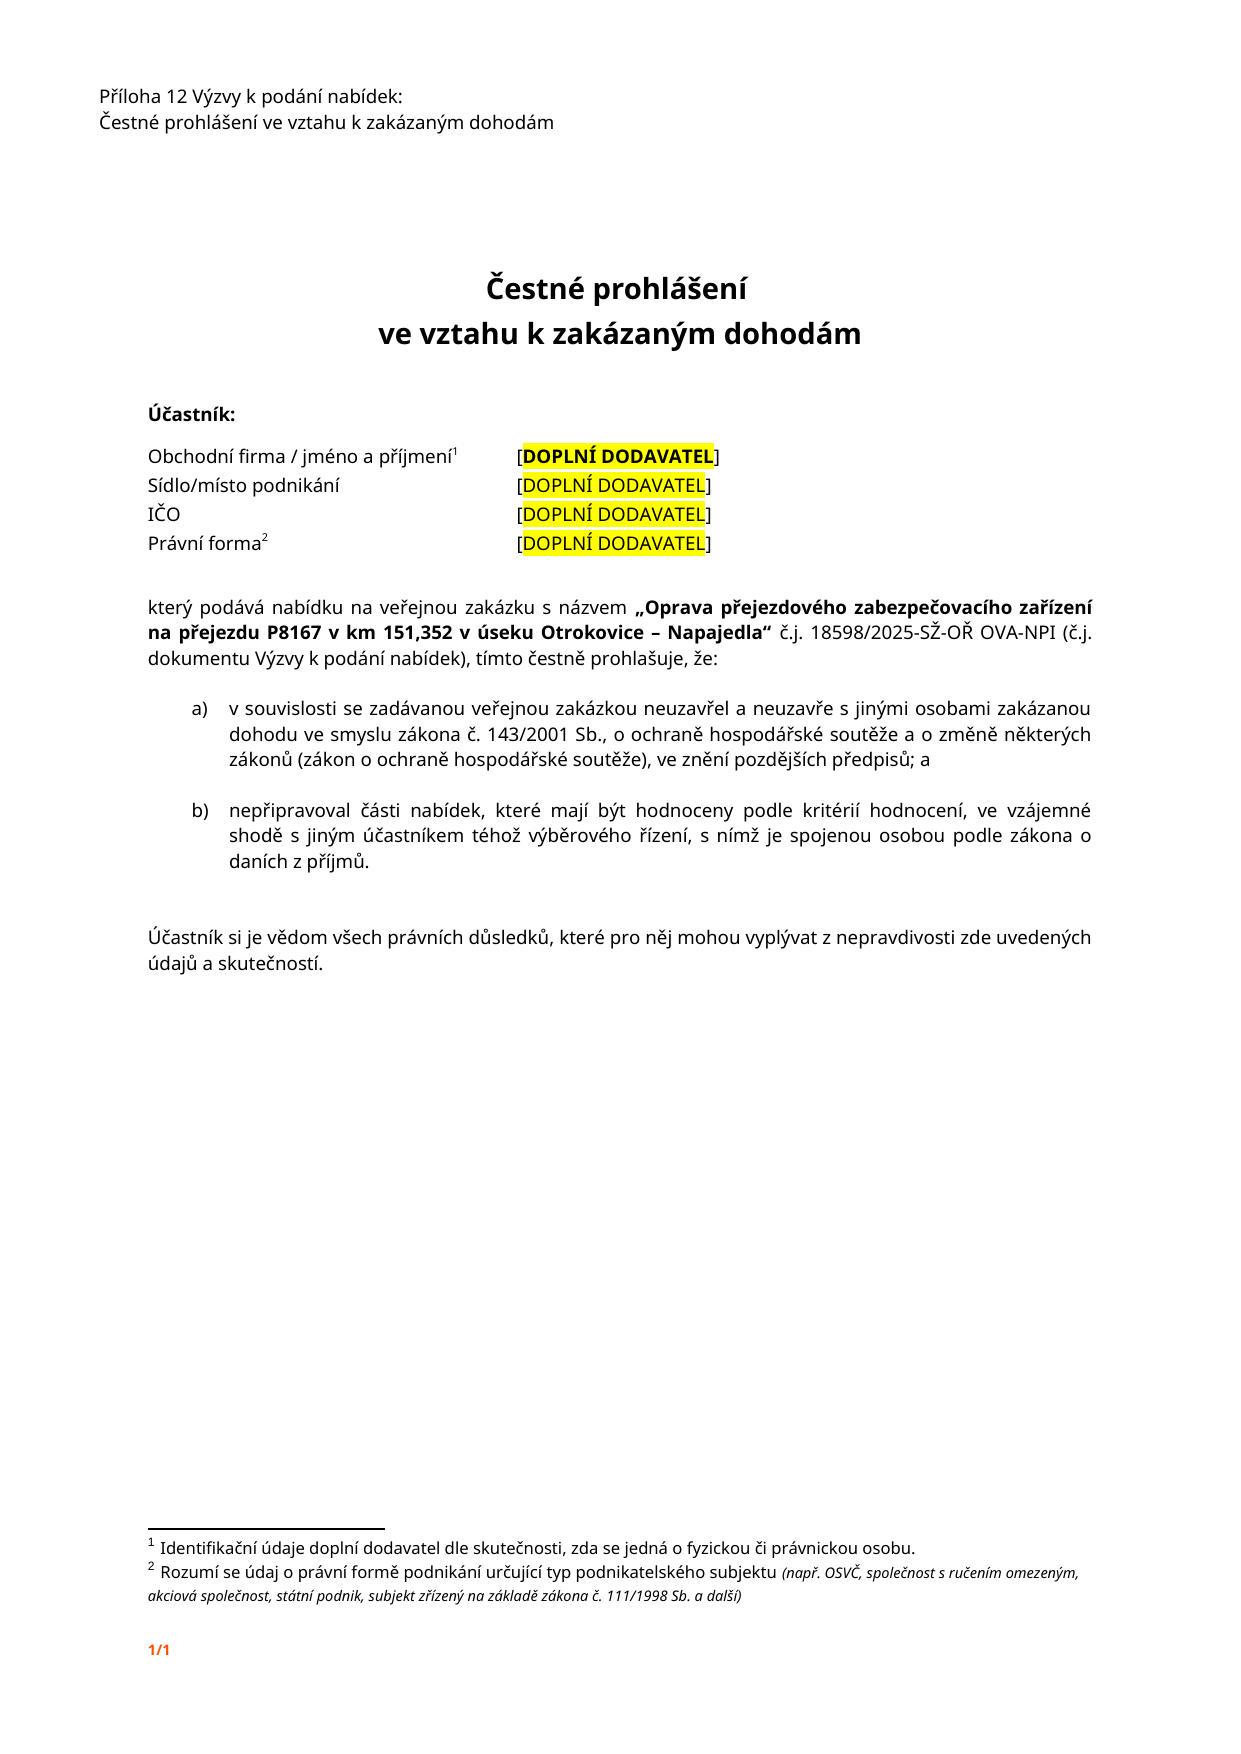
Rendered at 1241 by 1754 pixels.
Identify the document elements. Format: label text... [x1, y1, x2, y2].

text Účastník: [148, 397, 1093, 428]
text Obchodní firma / jméno a příjmení [148, 440, 1093, 469]
title Čestné prohlášení [148, 268, 1093, 308]
text Právní forma [148, 527, 1093, 556]
text IČO [148, 498, 1093, 527]
text ve vztahu k zakázaným dohodám [148, 314, 1093, 353]
text Sídlo/místo podnikání [DOPLNÍ DODAVATEL] [148, 469, 1093, 498]
list nepřipravoval části nabídek, které mají být hodnoceny podle kritérií hodnocení, ve vzájemné shodě s jiným účastníkem téhož výběrového řízení, s nímž je spojenou osobou podle zákona o daních z příjmů. [191, 797, 1093, 874]
list v souvislosti se zadávanou veřejnou zakázkou neuzavřel a neuzavře s jinými osobami zakázanou dohodu ve smyslu zákona č. 143/2001 Sb., o ochraně hospodářské soutěže a o změně některých zákonů (zákon o ochraně hospodářské soutěže), ve znění pozdějších předpisů; a [191, 696, 1093, 772]
text který podává nabídku na veřejnou zakázku s názvem „Oprava přejezdového zabezpečovacího zařízení na přejezdu P8167 v km 151,352 v úseku Otrokovice – Napajedla“ č.j. 18598/2025-SŽ-OŘ OVA-NPI (č.j. dokumentu Výzvy k podání nabídek), tímto čestně prohlašuje, že: [148, 594, 1093, 671]
text Účastník si je vědom všech právních důsledků, které pro něj mohou vyplývat z nepravdivosti zde uvedených údajů a skutečností. [148, 924, 1093, 975]
